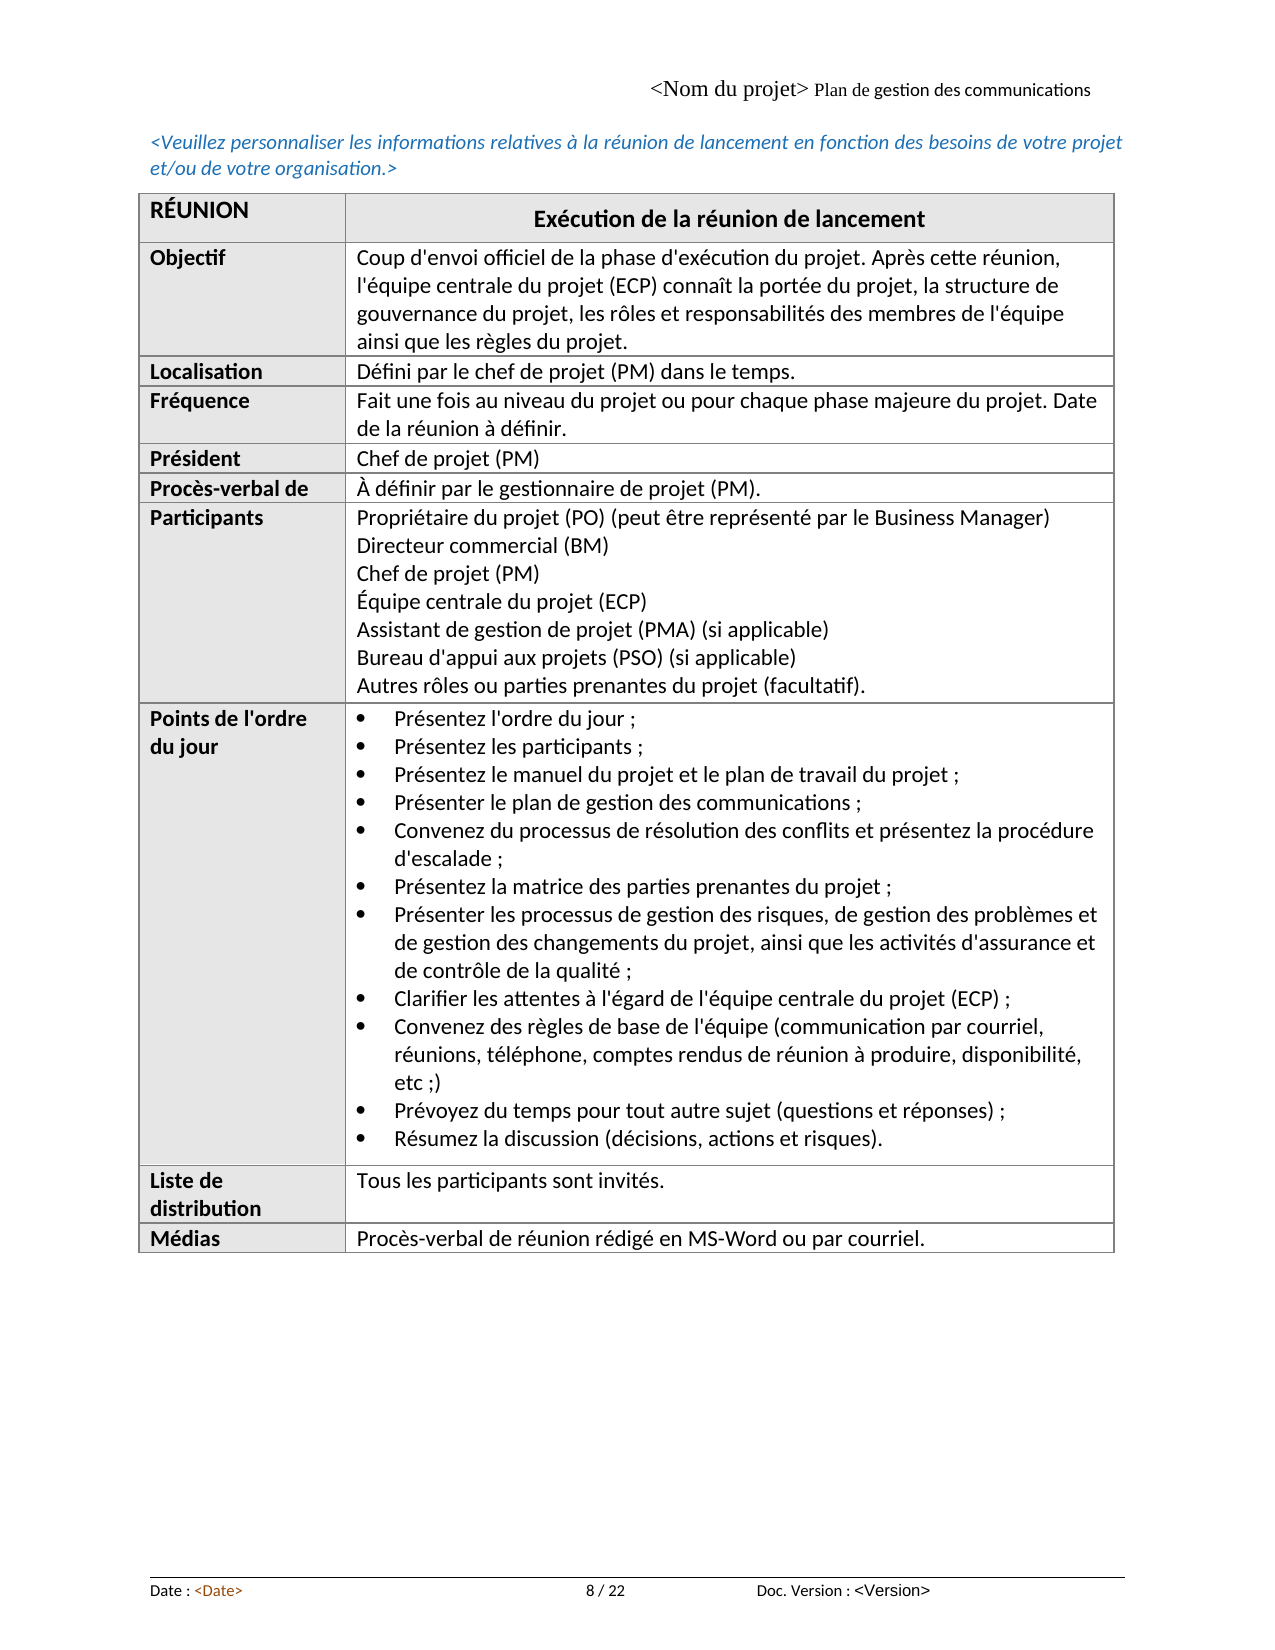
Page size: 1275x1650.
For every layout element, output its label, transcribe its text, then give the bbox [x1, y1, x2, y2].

table_cell Procès-verbal de réunion rédigé en MS-Word ou par courriel. [346, 1224, 1113, 1252]
table_cell Médias [140, 1224, 345, 1252]
table_cell Défini par le chef de projet (PM) dans le temps. [346, 357, 1113, 385]
table_cell Coup d'envoi officiel de la phase d'exécution du projet. Après cette réunion, l'équipe centrale du projet (ECP) connaît la portée du projet, la structure de gouvernance du projet, les rôles et responsabilités des membres de l'équipe ainsi que les règles du projet. [346, 243, 1113, 355]
table_cell Propriétaire du projet (PO) (peut être représenté par le Business Manager) Directeur commercial (BM) Chef de projet (PM) Équipe centrale du projet (ECP) Assistant de gestion de projet (PMA) (si applicable) Bureau d'appui aux projets (PSO) (si applicable) Autres rôles ou parties prenantes du projet (facultatif). [346, 503, 1113, 702]
table_cell Participants [140, 503, 345, 702]
table_cell À définir par le gestionnaire de projet (PM). [346, 474, 1113, 502]
table_cell Objectif [140, 243, 345, 355]
table_header Exécution de la réunion de lancement [346, 194, 1113, 242]
table_cell Fait une fois au niveau du projet ou pour chaque phase majeure du projet. Date de la réunion à définir. [346, 387, 1113, 443]
table_cell Tous les participants sont invités. [346, 1166, 1113, 1222]
table_cell Présentez l'ordre du jour ; Présentez les participants ; Présentez le manuel du projet et le plan de travail du projet ; Présenter le plan de gestion des communications ; Convenez du processus de résolution des conflits et présentez la procédure d'escalade ; Présentez la matrice des parties prenantes du projet ; Présenter les processus de gestion des risques, de gestion des problèmes et de gestion des changements du projet, ainsi que les activités d'assurance et de contrôle de la qualité ; Clarifier les attentes à l'égard de l'équipe centrale du projet (ECP) ; Convenez des règles de base de l'équipe (communication par courriel, réunions, téléphone, comptes rendus de réunion à produire, disponibilité, etc ;) Prévoyez du temps pour tout autre sujet (questions et réponses) ; Résumez la discussion (décisions, actions et risques). [346, 704, 1113, 1164]
table_cell Président [140, 444, 345, 472]
table_cell Procès-verbal de [140, 474, 345, 502]
text <Veuillez personnaliser les informations relatives à la réunion de lancement en fonction des besoins de votre projet et/ou de votre organisation.> [150, 129, 1125, 180]
table_cell Points de l'ordre du jour [140, 704, 345, 1164]
table_cell Chef de projet (PM) [346, 444, 1113, 472]
table_cell Fréquence [140, 387, 345, 443]
table_cell Liste de distribution [140, 1166, 345, 1222]
table_cell Localisation [140, 357, 345, 385]
table_header RÉUNION [140, 194, 345, 242]
